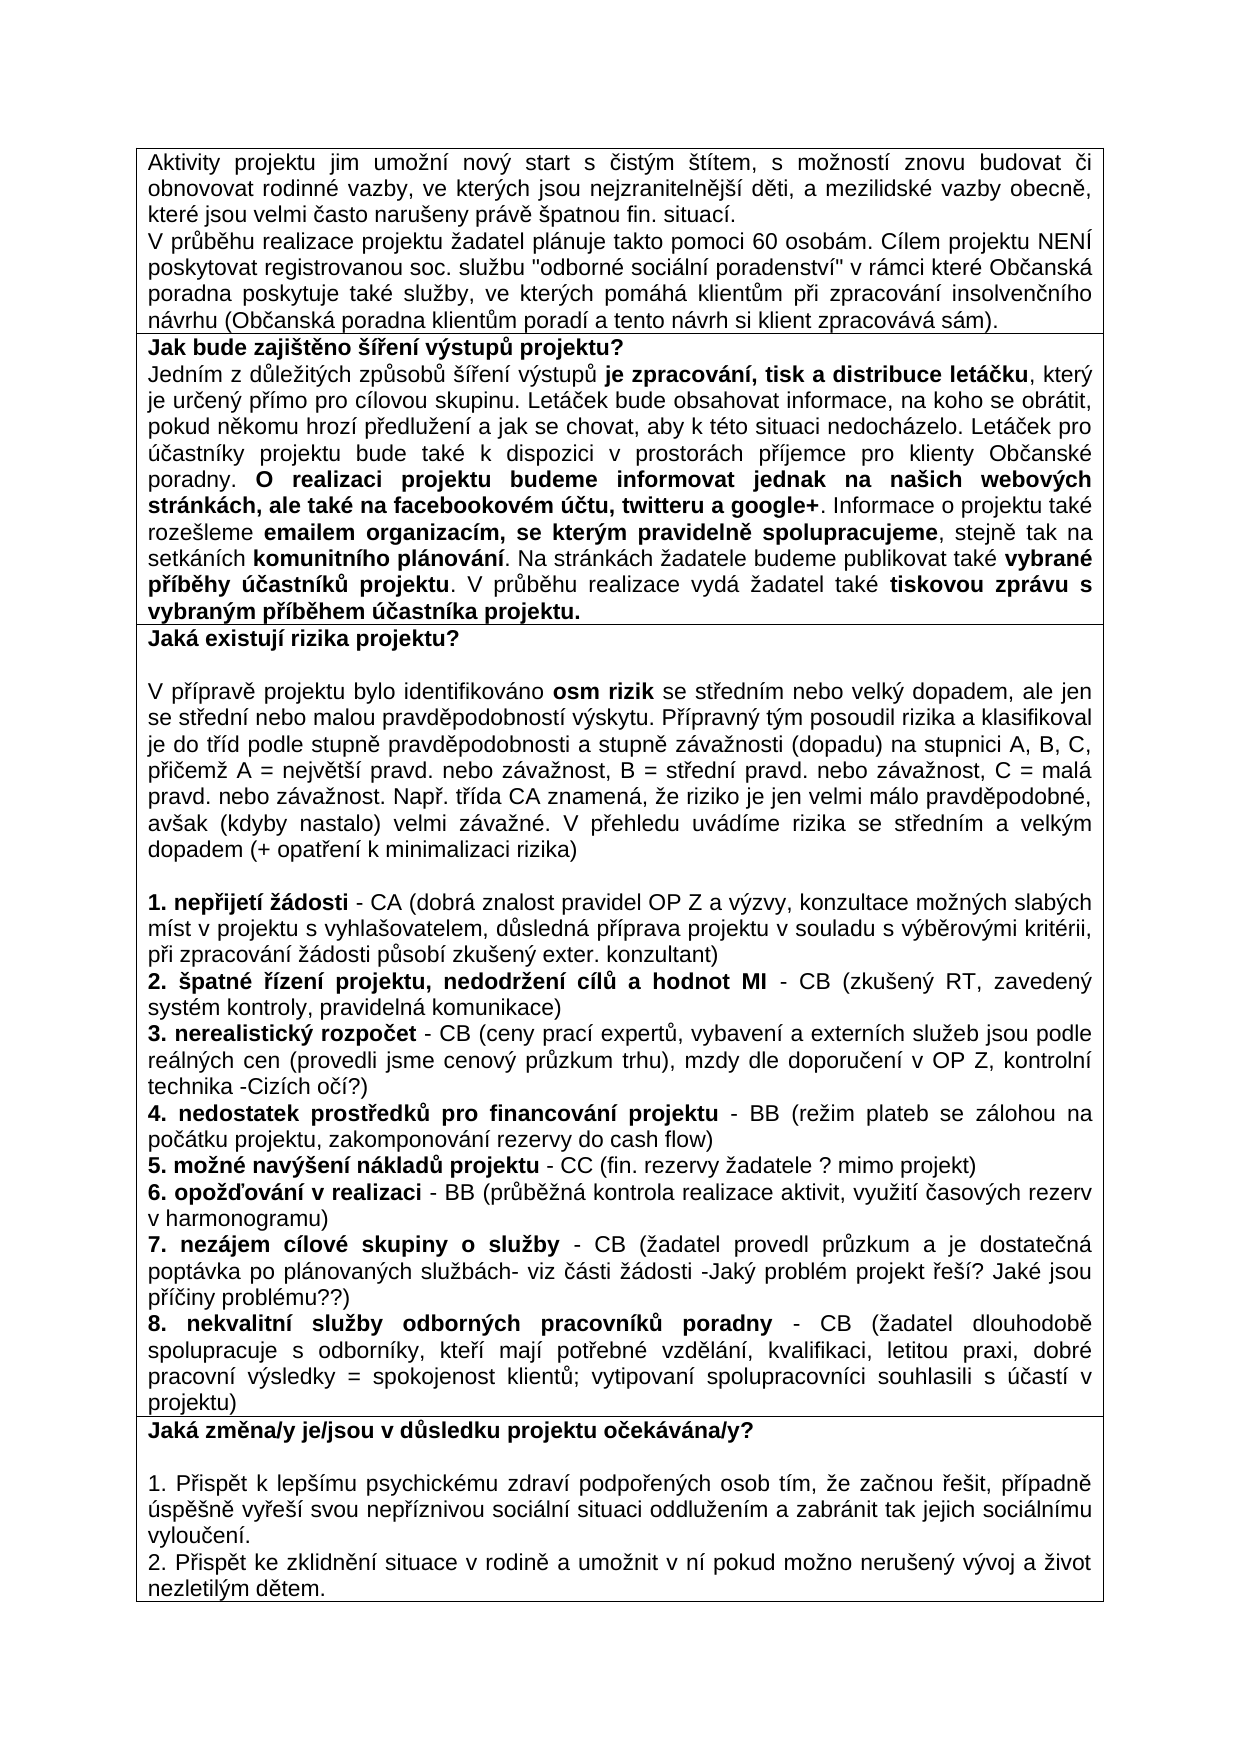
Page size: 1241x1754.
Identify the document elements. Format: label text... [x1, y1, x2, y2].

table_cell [137, 149, 1103, 333]
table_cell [137, 1417, 1103, 1601]
table_cell Jak bude zajištěno šíření výstupů projektu? Jedním z důležitých způsobů šíření výstupů je zpracování, tisk a distribuce letáčku, který je určený přímo pro cílovou skupinu. Letáček bude obsahovat informace, na koho se obrátit, pokud někomu hrozí předlužení a jak se chovat, aby k této situaci nedocházelo. Letáček pro účastníky projektu bude také k dispozici v prostorách příjemce pro klienty Občanské poradny. O realizaci projektu budeme informovat jednak na našich webových stránkách, ale také na facebookovém účtu, twitteru a google+. Informace o projektu také rozešleme emailem organizacím, se kterým pravidelně spolupracujeme, stejně tak na setkáních komunitního plánování. Na stránkách žadatele budeme publikovat také vybrané příběhy účastníků projektu. V průběhu realizace vydá žadatel také tiskovou zprávu s vybraným příběhem účastníka projektu. [137, 334, 1103, 624]
table_cell Jaká existují rizika projektu? V přípravě projektu bylo identifikováno osm rizik se středním nebo velký dopadem, ale jen se střední nebo malou pravděpodobností výskytu. Přípravný tým posoudil rizika a klasifikoval je do tříd podle stupně pravděpodobnosti a stupně závažnosti (dopadu) na stupnici A, B, C, přičemž A = největší pravd. nebo závažnost, B = střední pravd. nebo závažnost, C = malá pravd. nebo závažnost. Např. třída CA znamená, že riziko je jen velmi málo pravděpodobné, avšak (kdyby nastalo) velmi závažné. V přehledu uvádíme rizika se středním a velkým dopadem (+ opatření k minimalizaci rizika) 1. nepřijetí žádosti - CA (dobrá znalost pravidel OP Z a výzvy, konzultace možných slabých míst v projektu s vyhlašovatelem, důsledná příprava projektu v souladu s výběrovými kritérii, při zpracování žádosti působí zkušený exter. konzultant) 2. špatné řízení projektu, nedodržení cílů a hodnot MI - CB (zkušený RT, zavedený systém kontroly, pravidelná komunikace) 3. nerealistický rozpočet - CB (ceny prací expertů, vybavení a externích služeb jsou podle reálných cen (provedli jsme cenový průzkum trhu), mzdy dle doporučení v OP Z, kontrolní technika -Cizích očí?) 4. nedostatek prostředků pro financování projektu - BB (režim plateb se zálohou na počátku projektu, zakomponování rezervy do cash flow) 5. možné navýšení nákladů projektu - CC (fin. rezervy žadatele ? mimo projekt) 6. opožďování v realizaci - BB (průběžná kontrola realizace aktivit, využití časových rezerv v harmonogramu) 7. nezájem cílové skupiny o služby - CB (žadatel provedl průzkum a je dostatečná poptávka po plánovaných službách- viz části žádosti -Jaký problém projekt řeší? Jaké jsou příčiny problému??) 8. nekvalitní služby odborných pracovníků poradny - CB (žadatel dlouhodobě spolupracuje s odborníky, kteří mají potřebné vzdělání, kvalifikaci, letitou praxi, dobré pracovní výsledky = spokojenost klientů; vytipovaní spolupracovníci souhlasili s účastí v projektu) [137, 625, 1103, 1416]
